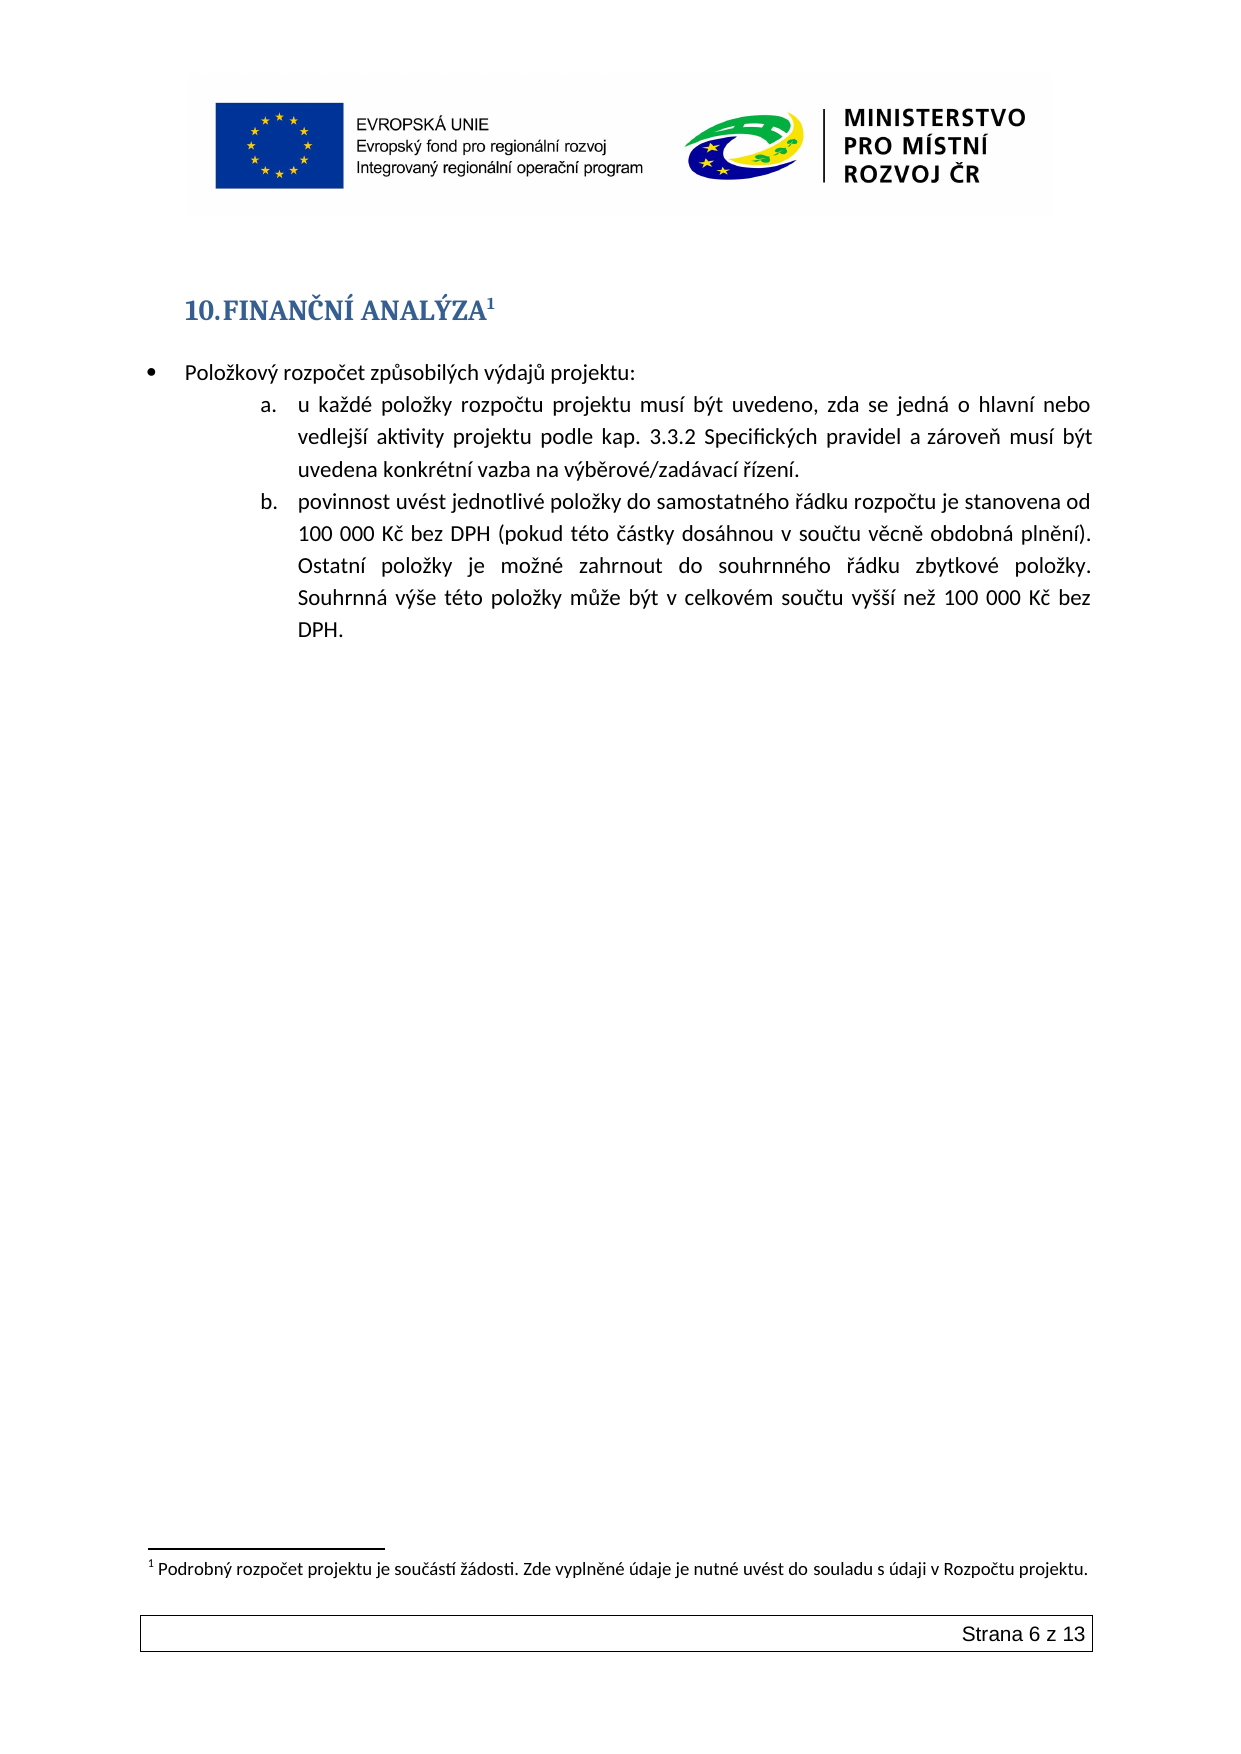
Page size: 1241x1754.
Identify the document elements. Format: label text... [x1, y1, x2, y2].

list u každé položky rozpočtu projektu musí být uvedeno, zda se jedná o hlavní nebo vedlejší aktivity projektu podle kap. 3.3.2 Specifických pravidel a zároveň musí být uvedena konkrétní vazba na výběrové/zadávací řízení. [260, 390, 1093, 483]
list povinnost uvést jednotlivé položky do samostatného řádku rozpočtu je stanovena od 100 000 Kč bez DPH (pokud této částky dosáhnou v součtu věcně obdobná plnění). Ostatní položky je možné zahrnout do souhrnného řádku zbytkové položky. Souhrnná výše této položky může být v celkovém součtu vyšší než 100 000 Kč bez DPH. [260, 487, 1093, 644]
picture [187, 73, 1053, 217]
subtitle Finanční analýza [185, 294, 1093, 328]
list Položkový rozpočet způsobilých výdajů projektu: [147, 358, 1093, 386]
